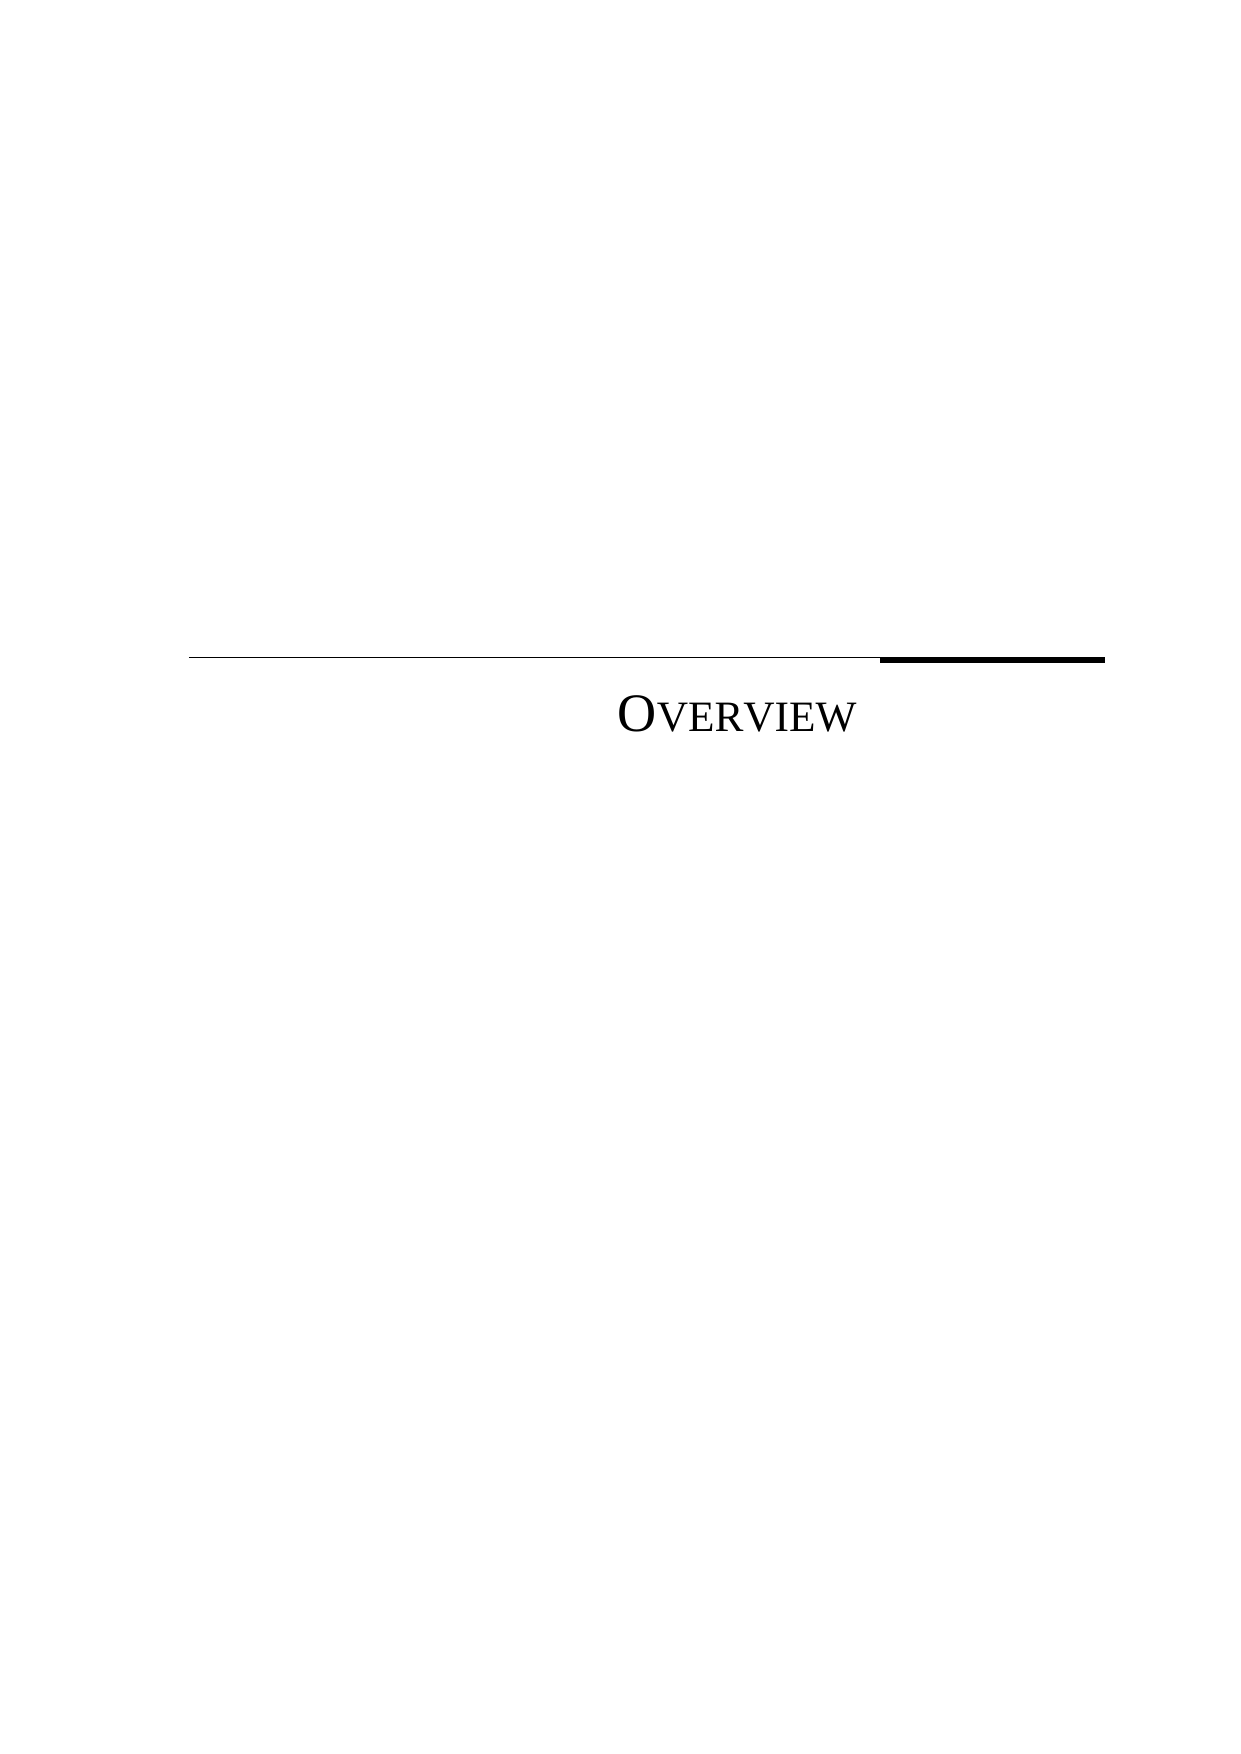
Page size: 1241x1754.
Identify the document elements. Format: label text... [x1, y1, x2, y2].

title Overview [189, 688, 856, 742]
table_header [880, 663, 1104, 667]
table_header [189, 658, 880, 667]
